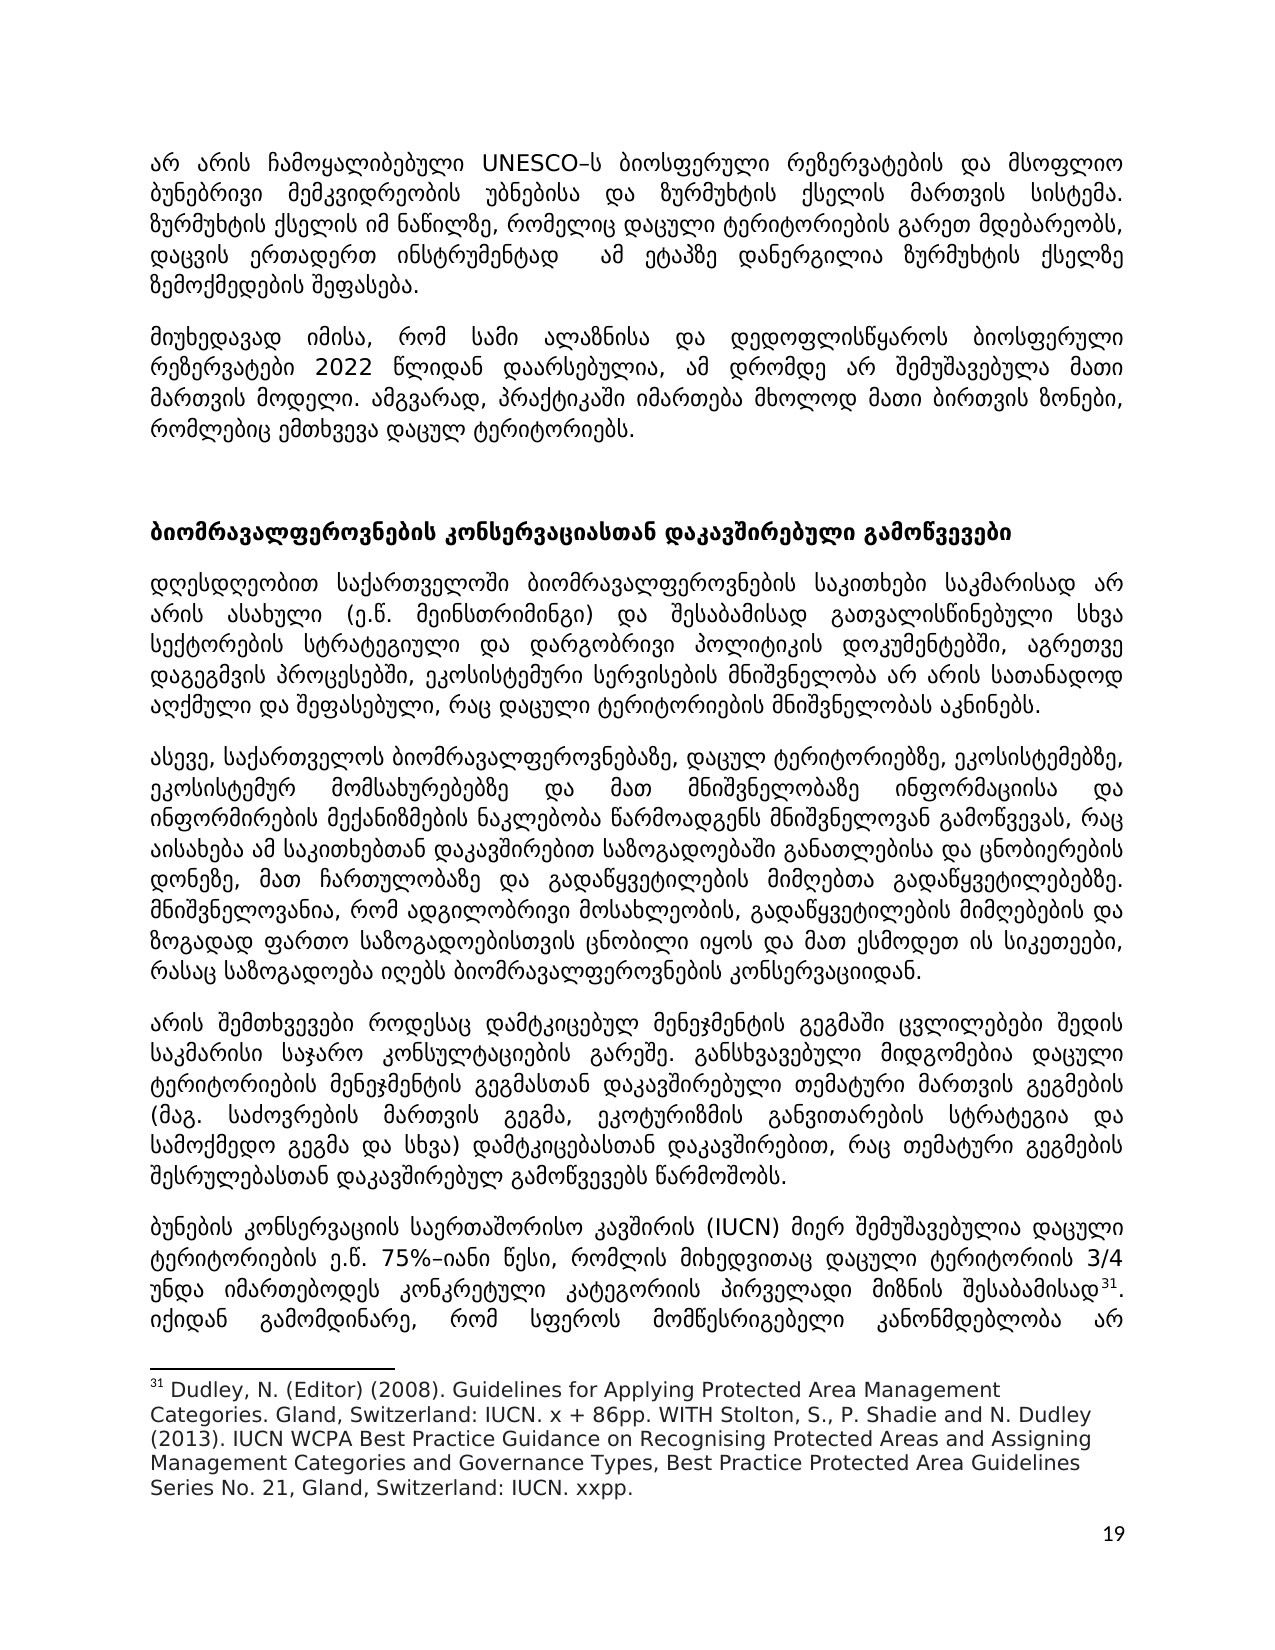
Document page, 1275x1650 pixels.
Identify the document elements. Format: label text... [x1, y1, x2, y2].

text მიუხედავად იმისა, რომ სამი ალაზნისა და დედოფლისწყაროს ბიოსფერული რეზერვატები 2022 წლიდან დაარსებულია, ამ დრომდე არ შემუშავებულა მათი მართვის მოდელი. ამგვარად, პრაქტიკაში იმართება მხოლოდ მათი ბირთვის ზონები, რომლებიც ემთხვევა დაცულ ტერიტორიებს. [150, 324, 1125, 442]
text დღესდღეობით საქართველოში ბიომრავალფეროვნების საკითხები საკმარისად არ არის ასახული (ე.წ. მეინსთრიმინგი) და შესაბამისად გათვალისწინებული სხვა სექტორების სტრატეგიული და დარგობრივი პოლიტიკის დოკუმენტებში, აგრეთვე დაგეგმვის პროცესებში, ეკოსისტემური სერვისების მნიშვნელობა არ არის სათანადოდ აღქმული და შეფასებული, რაც დაცული ტერიტორიების მნიშვნელობას აკნინებს. [150, 570, 1125, 719]
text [150, 1214, 1125, 1333]
text არის შემთხვევები როდესაც დამტკიცებულ მენეჯმენტის გეგმაში ცვლილებები შედის საკმარისი საჯარო კონსულტაციების გარეშე. განსხვავებული მიდგომებია დაცული ტერიტორიების მენეჯმენტის გეგმასთან დაკავშირებული თემატური მართვის გეგმების (მაგ. საძოვრების მართვის გეგმა, ეკოტურიზმის განვითარების სტრატეგია და სამოქმედო გეგმა და სხვა) დამტკიცებასთან დაკავშირებით, რაც თემატური გეგმების შესრულებასთან დაკავშირებულ გამოწვევებს წარმოშობს. [150, 1010, 1125, 1190]
text ბიომრავალფეროვნების კონსერვაციასთან დაკავშირებული გამოწვევები [150, 519, 1125, 545]
text ასევე, საქართველოს ბიომრავალფეროვნებაზე, დაცულ ტერიტორიებზე, ეკოსისტემებზე, ეკოსისტემურ მომსახურებებზე და მათ მნიშვნელობაზე ინფორმაციისა და ინფორმირების მექანიზმების ნაკლებობა წარმოადგენს მნიშვნელოვან გამოწვევას, რაც აისახება ამ საკითხებთან დაკავშირებით საზოგადოებაში განათლებისა და ცნობიერების დონეზე, მათ ჩართულობაზე და გადაწყვეტილების მიმღებთა გადაწყვეტილებებზე. მნიშვნელოვანია, რომ ადგილობრივი მოსახლეობის, გადაწყვეტილების მიმღებების და ზოგადად ფართო საზოგადოებისთვის ცნობილი იყოს და მათ ესმოდეთ ის სიკეთეები, რასაც საზოგადოება იღებს ბიომრავალფეროვნების კონსერვაციიდან. [150, 744, 1125, 985]
text არ არის ჩამოყალიბებული UNESCO–ს ბიოსფერული რეზერვატების და მსოფლიო ბუნებრივი მემკვიდრეობის უბნებისა და ზურმუხტის ქსელის მართვის სისტემა. ზურმუხტის ქსელის იმ ნაწილზე, რომელიც დაცული ტერიტორიების გარეთ მდებარეობს, დაცვის ერთადერთ ინსტრუმენტად ამ ეტაპზე დანერგილია ზურმუხტის ქსელზე ზემოქმედების შეფასება. [150, 150, 1125, 299]
